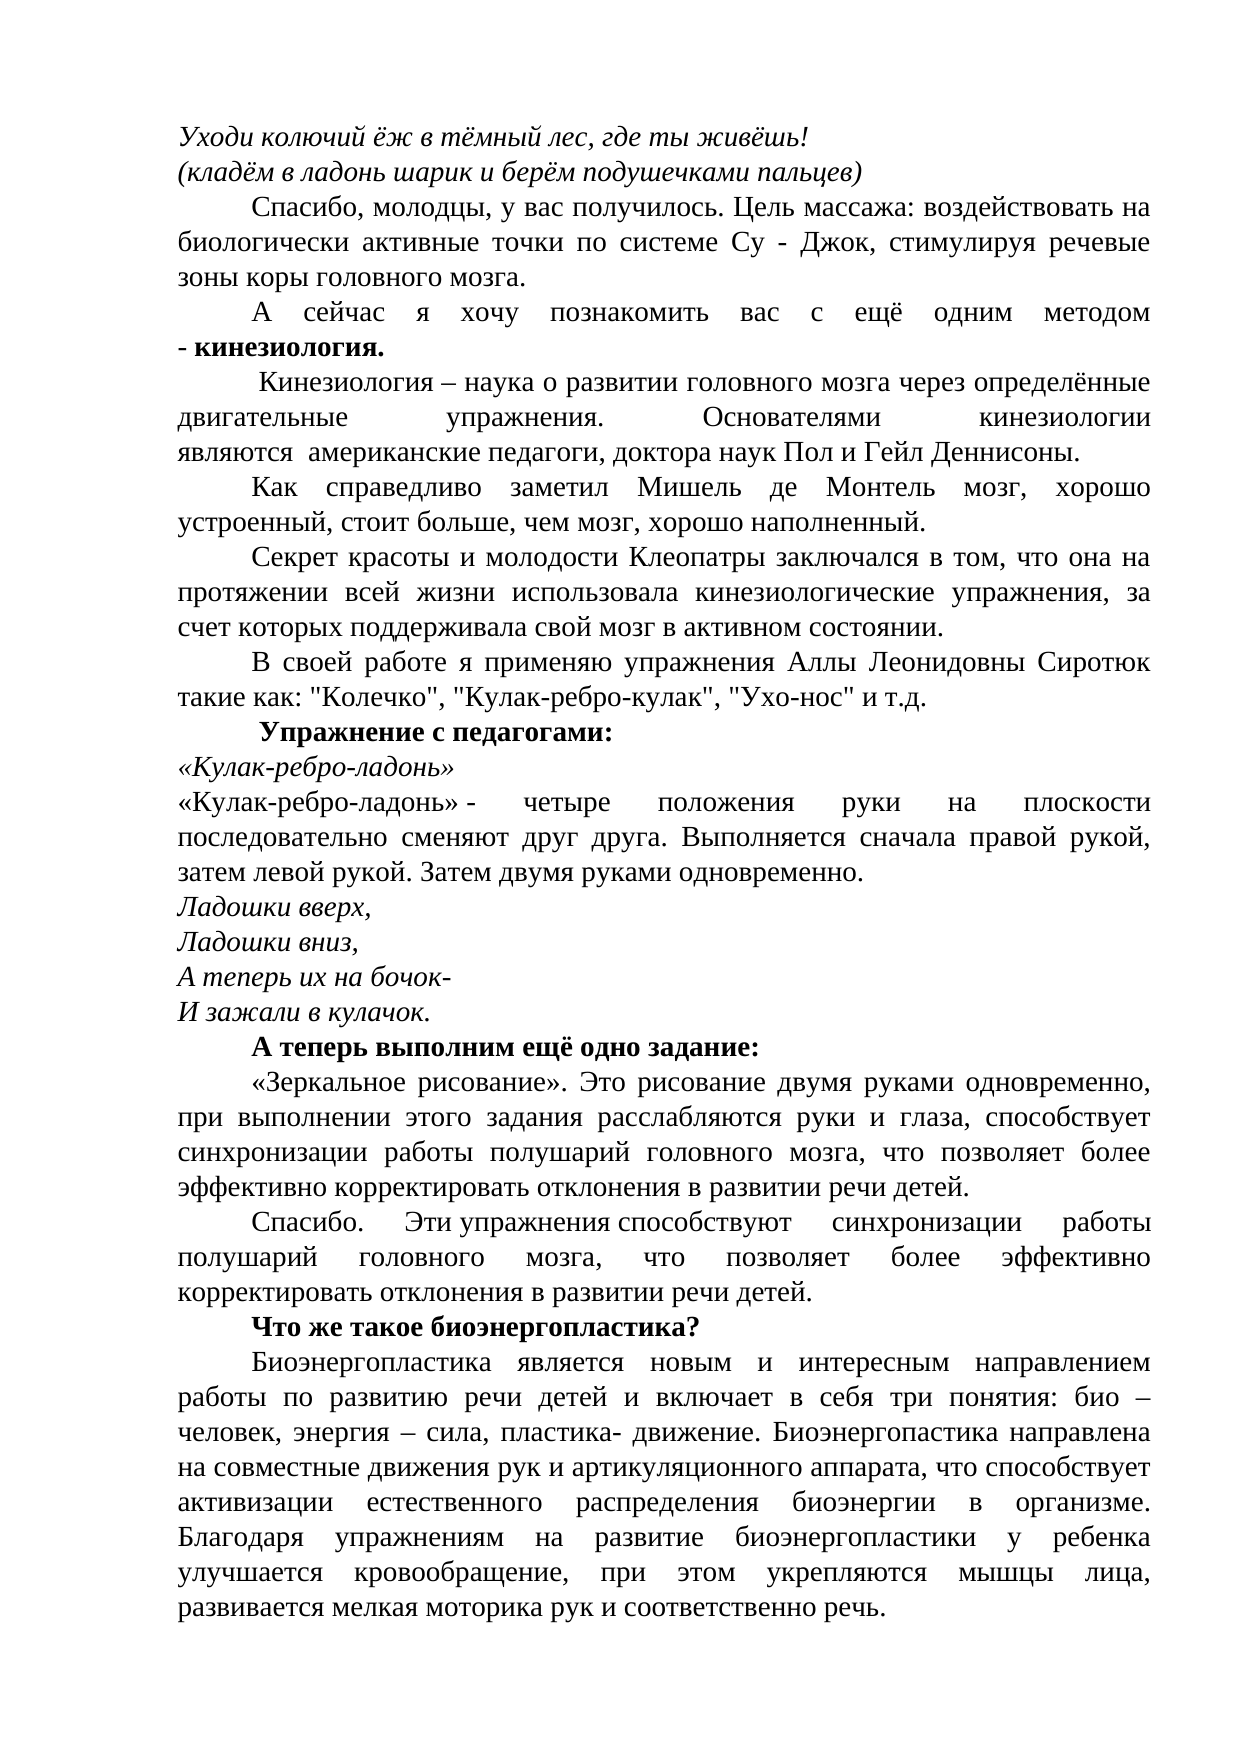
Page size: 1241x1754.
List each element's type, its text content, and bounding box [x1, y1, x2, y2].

text Спасибо. Эти упражнения способствуют синхронизации работы полушарий головного мозга, что позволяет более эффективно корректировать отклонения в развитии речи детей. [177, 1203, 1152, 1308]
text А теперь выполним ещё одно задание: [177, 1028, 1152, 1063]
text В своей работе я применяю упражнения Аллы Леонидовны Сиротюк такие как: "Колечко", "Кулак-ребро-кулак", "Ухо-нос" и т.д. [177, 643, 1152, 713]
text Упражнение с педагогами: [177, 713, 1152, 748]
text Как справедливо заметил Мишель де Монтель мозг, хорошо устроенный, стоит больше, чем мозг, хорошо наполненный. [177, 468, 1152, 538]
text Ладошки вниз, [177, 923, 1152, 958]
text Уходи колючий ёж в тёмный лес, где ты живёшь! [177, 118, 1152, 153]
text И зажали в кулачок. [177, 993, 1152, 1028]
text Биоэнергопластика является новым и интересным направлением работы по развитию речи детей и включает в себя три понятия: био – человек, энергия – сила, пластика- движение. Биоэнергопастика направлена на совместные движения рук и артикуляционного аппарата, что способствует активизации естественного распределения биоэнергии в организме. Благодаря упражнениям на развитие биоэнергопластики у ребенка улучшается кровообращение, при этом укрепляются мышцы лица, развивается мелкая моторика рук и соответственно речь. [177, 1343, 1152, 1623]
text «Кулак-ребро-ладонь» - четыре положения руки на плоскости последовательно сменяют друг друга. Выполняется сначала правой рукой, затем левой рукой. Затем двумя руками одновременно. [177, 783, 1152, 888]
text А сейчас я хочу познакомить вас с ещё одним методом - кинезиология. [177, 293, 1152, 363]
text Секрет красоты и молодости Клеопатры заключался в том, что она на протяжении всей жизни использовала кинезиологические упражнения, за счет которых поддерживала свой мозг в активном состоянии. [177, 538, 1152, 643]
text (кладём в ладонь шарик и берём подушечками пальцев) [177, 153, 1152, 188]
text Спасибо, молодцы, у вас получилось. Цель массажа: воздействовать на биологически активные точки по системе Су - Джок, стимулируя речевые зоны коры головного мозга. [177, 188, 1152, 293]
text «Зеркальное рисование». Это рисование двумя руками одновременно, при выполнении этого задания расслабляются руки и глаза, способствует синхронизации работы полушарий головного мозга, что позволяет более эффективно корректировать отклонения в развитии речи детей. [177, 1063, 1152, 1203]
text «Кулак-ребро-ладонь» [177, 748, 1152, 783]
text Ладошки вверх, [177, 888, 1152, 923]
text Что же такое биоэнергопластика? [177, 1308, 1152, 1343]
text А теперь их на бочок- [177, 958, 1152, 993]
text Кинезиология – наука о развитии головного мозга через определённые двигательные упражнения. Основателями кинезиологии являются американские педагоги, доктора наук Пол и Гейл Деннисоны. [177, 363, 1152, 468]
